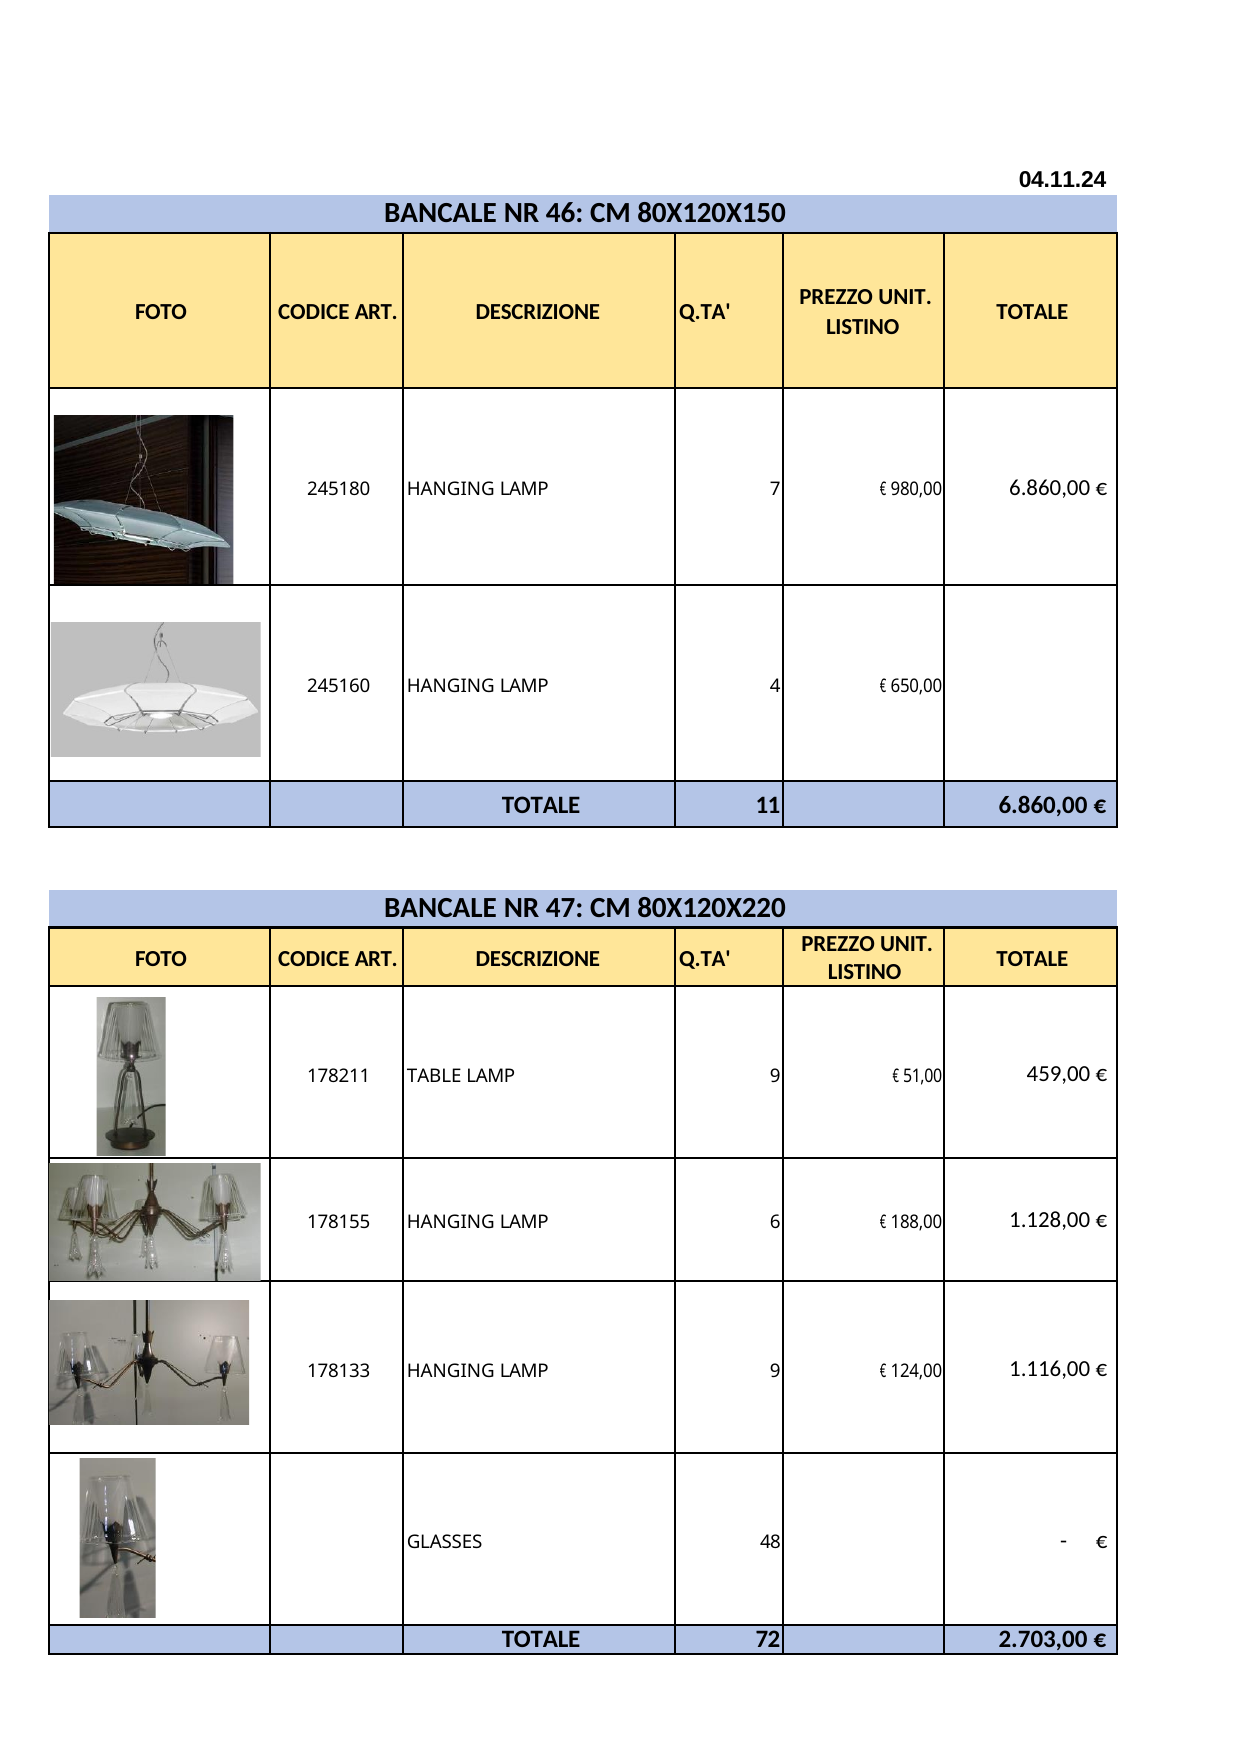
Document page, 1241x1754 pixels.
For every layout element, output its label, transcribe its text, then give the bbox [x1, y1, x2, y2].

table_cell HANGING LAMP [404, 389, 674, 584]
table_cell TOTALE [404, 782, 674, 826]
table_cell [50, 389, 269, 584]
table_cell [50, 586, 269, 780]
table_cell 7 [676, 389, 782, 584]
table_cell TOTALE [945, 234, 1116, 387]
table_cell Q.TA' [676, 234, 782, 387]
picture [48, 1163, 261, 1281]
table_cell 9 [676, 1282, 782, 1452]
table_cell [784, 782, 943, 826]
table_cell 6.860,00 € [945, 782, 1116, 826]
table_cell HANGING LAMP [404, 1282, 674, 1452]
table_cell 6 [676, 1159, 782, 1280]
table_cell 6.860,00 € [945, 389, 1116, 584]
table_cell 11 [676, 782, 782, 826]
table_cell 245160 [271, 586, 402, 780]
table_cell - € [945, 1454, 1116, 1623]
table_cell [50, 1159, 269, 1280]
table_cell CODICE ART. [271, 234, 402, 387]
picture [79, 1458, 156, 1618]
table_cell [271, 1626, 402, 1653]
table_cell HANGING LAMP [404, 1159, 674, 1280]
table_cell € 51,00 [784, 987, 943, 1157]
picture [48, 1300, 250, 1425]
table_cell 1.116,00 € [945, 1282, 1116, 1452]
picture [96, 997, 166, 1156]
table_cell € 650,00 [784, 586, 943, 780]
table_cell TOTALE [945, 929, 1116, 985]
table_cell [50, 1626, 269, 1653]
table_cell 48 [676, 1454, 782, 1623]
table_cell € 124,00 [784, 1282, 943, 1452]
table_cell € 188,00 [784, 1159, 943, 1280]
table_cell TABLE LAMP [404, 987, 674, 1157]
picture [53, 415, 234, 584]
table_cell [784, 1454, 943, 1623]
table_cell [50, 987, 269, 1157]
table_cell FOTO [50, 929, 269, 985]
table_cell 2.703,00 € [945, 1626, 1116, 1653]
table_cell HANGING LAMP [404, 586, 674, 780]
table_cell GLASSES [404, 1454, 674, 1623]
table_cell [945, 586, 1116, 780]
table_cell 245180 [271, 389, 402, 584]
table_cell [271, 782, 402, 826]
table_cell 9 [676, 987, 782, 1157]
table_cell DESCRIZIONE [404, 929, 674, 985]
table_cell [784, 1626, 943, 1653]
table_cell 178211 [271, 987, 402, 1157]
table_cell € 980,00 [784, 389, 943, 584]
table_header BANCALE NR 47: CM 80X120X220 [49, 890, 1117, 926]
table_cell [271, 1454, 402, 1623]
table_cell FOTO [50, 234, 269, 387]
table_cell 72 [676, 1626, 782, 1653]
table_cell PREZZO UNIT. LISTINO [784, 234, 943, 387]
table_cell [50, 1454, 269, 1623]
picture [50, 622, 261, 757]
table_header 04.11.24 [49, 167, 1117, 195]
table_cell CODICE ART. [271, 929, 402, 985]
table_cell PREZZO UNIT. LISTINO [784, 929, 943, 985]
table_cell [50, 1282, 269, 1452]
table_cell BANCALE NR 46: CM 80X120X150 [49, 195, 1117, 232]
table_cell 1.128,00 € [945, 1159, 1116, 1280]
table_cell 459,00 € [945, 987, 1116, 1157]
table_cell 4 [676, 586, 782, 780]
table_cell DESCRIZIONE [404, 234, 674, 387]
table_cell Q.TA' [676, 929, 782, 985]
table_cell 178155 [271, 1159, 402, 1280]
table_cell TOTALE [404, 1626, 674, 1653]
table_cell 178133 [271, 1282, 402, 1452]
table_cell [50, 782, 269, 826]
